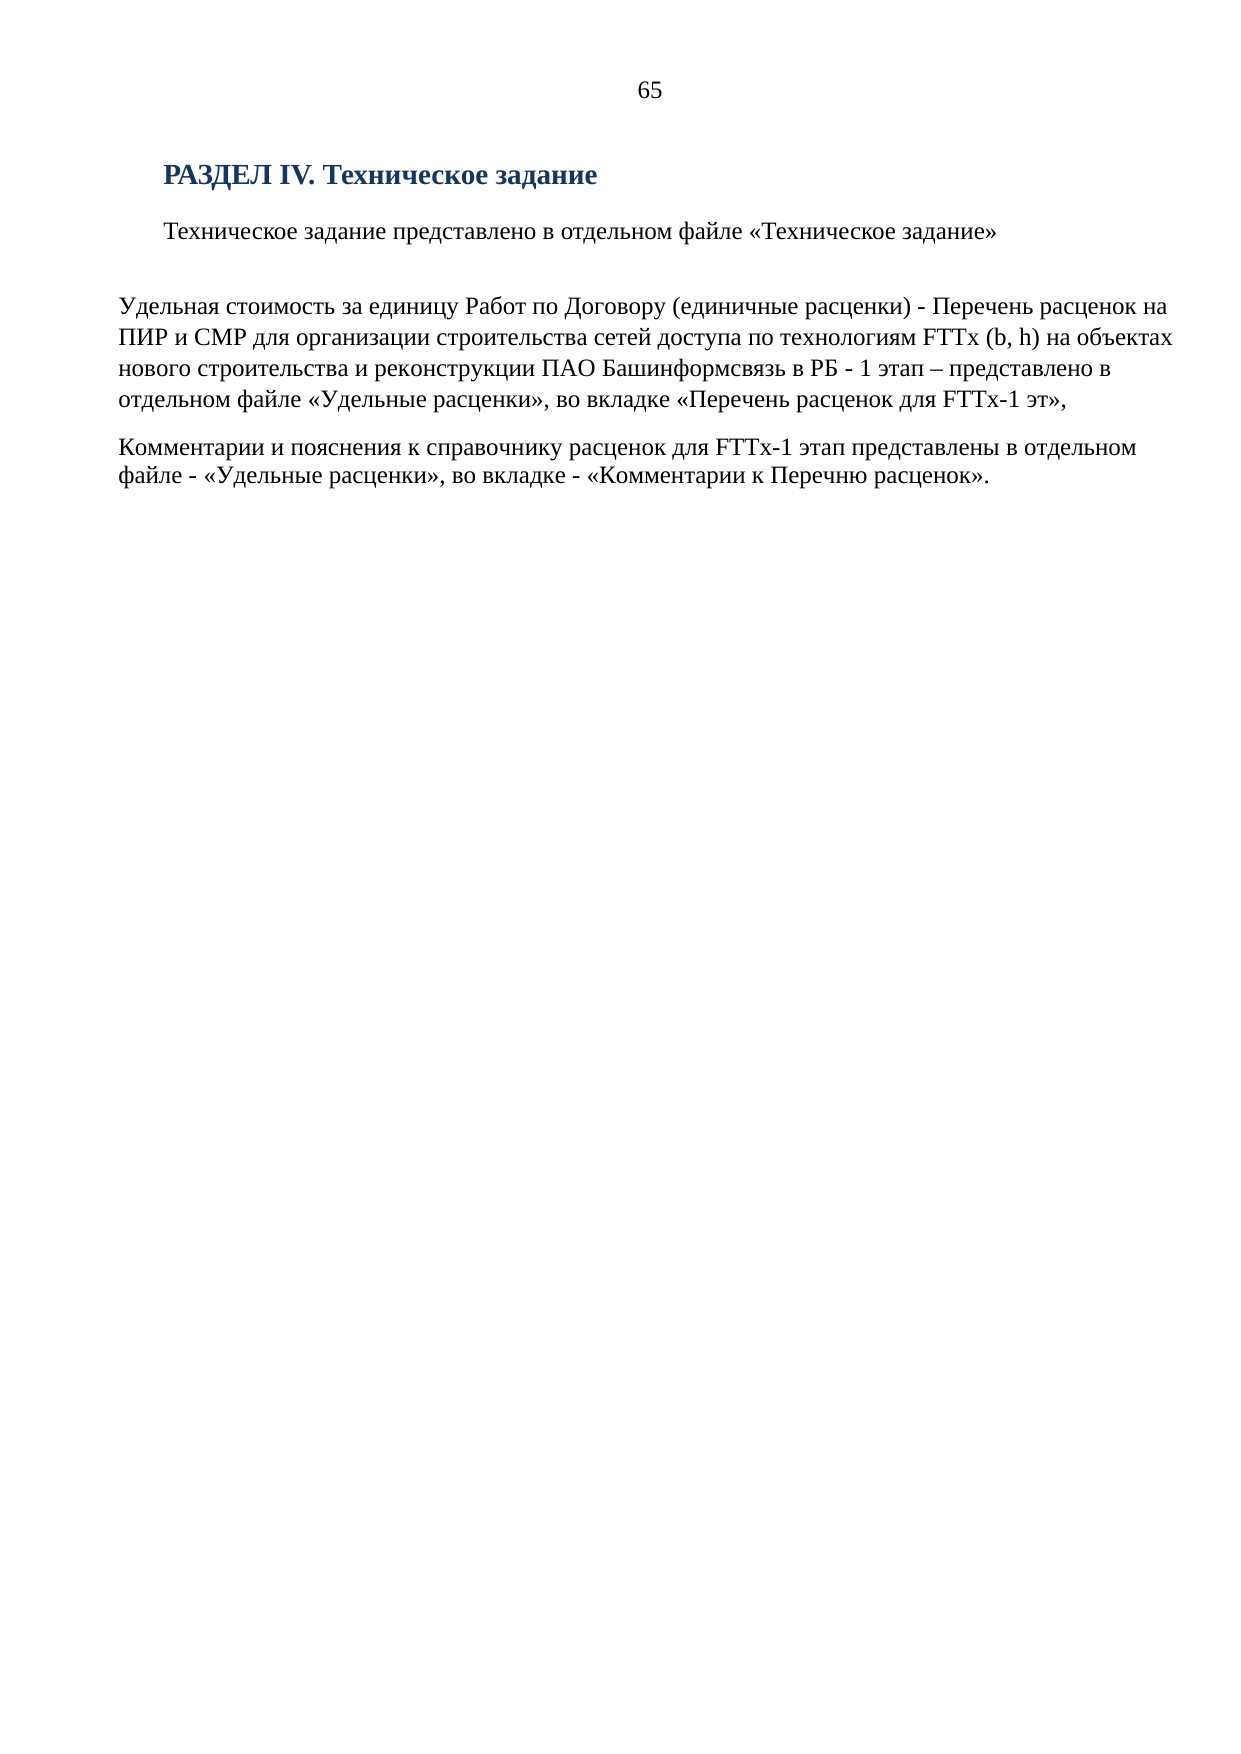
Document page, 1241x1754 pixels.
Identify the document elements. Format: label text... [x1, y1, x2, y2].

text Техническое задание представлено в отдельном файле «Техническое задание» [163, 216, 1181, 245]
text РАЗДЕЛ IV. Техническое задание [163, 157, 1181, 191]
text Удельная стоимость за единицу Работ по Договору (единичные расценки) - Перечень расценок на ПИР и СМР для организации строительства сетей доступа по технологиям FTTx (b, h) на объектах нового строительства и реконструкции ПАО Башинформсвязь в РБ - 1 этап – представлено в отдельном файле «Удельные расценки», во вкладке «Перечень расценок для FTTx-1 эт», [118, 291, 1181, 413]
text Комментарии и пояснения к справочнику расценок для FTTx-1 этап представлены в отдельном файле - «Удельные расценки», во вкладке - «Комментарии к Перечню расценок». [118, 432, 1181, 489]
